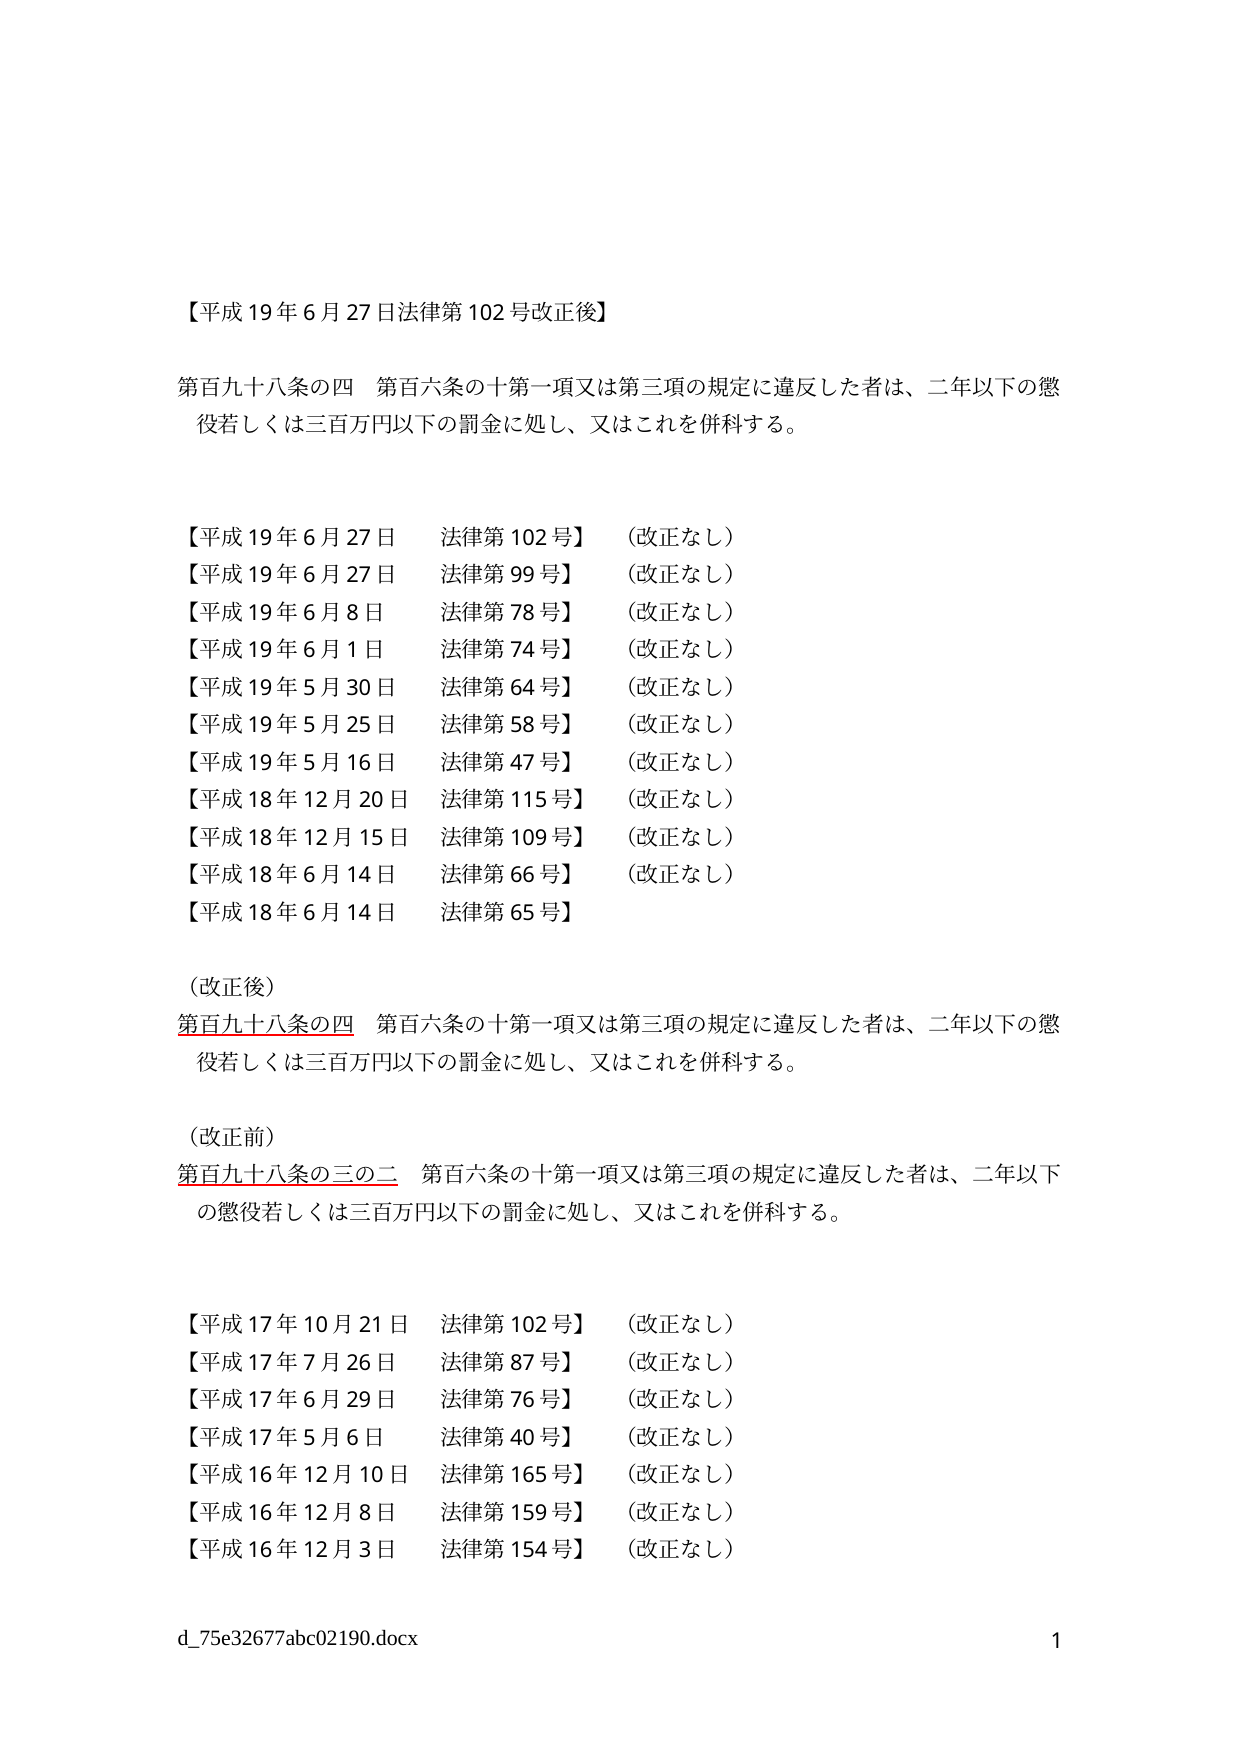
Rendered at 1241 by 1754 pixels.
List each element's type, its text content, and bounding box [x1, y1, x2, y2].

text 【平成18年6月14日 法律第65号】 [177, 892, 1063, 929]
text （改正後） [177, 967, 1063, 1004]
text 【平成19年6月1日 法律第74号】 （改正なし） [177, 629, 1063, 667]
text 【平成17年5月6日 法律第40号】 （改正なし） [177, 1417, 1063, 1454]
text 【平成19年5月16日 法律第47号】 （改正なし） [177, 742, 1063, 779]
text 【平成18年12月15日 法律第109号】 （改正なし） [177, 817, 1063, 854]
text 第百九十八条の三の二 第百六条の十第一項又は第三項の規定に違反した者は、二年以下の懲役若しくは三百万円以下の罰金に処し、又はこれを併科する。 [177, 1154, 1063, 1229]
text （改正前） [177, 1117, 1063, 1154]
text 【平成18年12月20日 法律第115号】 （改正なし） [177, 779, 1063, 817]
text 第百九十八条の四 第百六条の十第一項又は第三項の規定に違反した者は、二年以下の懲役若しくは三百万円以下の罰金に処し、又はこれを併科する。 [177, 367, 1063, 442]
text 【平成19年6月27日法律第102号改正後】 [177, 292, 1063, 329]
text 【平成16年12月8日 法律第159号】 （改正なし） [177, 1492, 1063, 1529]
text 【平成19年5月25日 法律第58号】 （改正なし） [177, 704, 1063, 742]
text 【平成17年7月26日 法律第87号】 （改正なし） [177, 1342, 1063, 1379]
text 【平成18年6月14日 法律第66号】 （改正なし） [177, 854, 1063, 892]
text 第百九十八条の四 第百六条の十第一項又は第三項の規定に違反した者は、二年以下の懲役若しくは三百万円以下の罰金に処し、又はこれを併科する。 [177, 1004, 1063, 1079]
text 【平成17年6月29日 法律第76号】 （改正なし） [177, 1379, 1063, 1417]
text 【平成16年12月3日 法律第154号】 （改正なし） [177, 1529, 1063, 1567]
text 【平成19年6月8日 法律第78号】 （改正なし） [177, 592, 1063, 629]
text 【平成19年6月27日 法律第99号】 （改正なし） [177, 554, 1063, 592]
text 【平成17年10月21日 法律第102号】 （改正なし） [177, 1304, 1063, 1342]
text 【平成19年6月27日 法律第102号】 （改正なし） [177, 517, 1063, 554]
text 【平成16年12月10日 法律第165号】 （改正なし） [177, 1454, 1063, 1492]
text 【平成19年5月30日 法律第64号】 （改正なし） [177, 667, 1063, 704]
